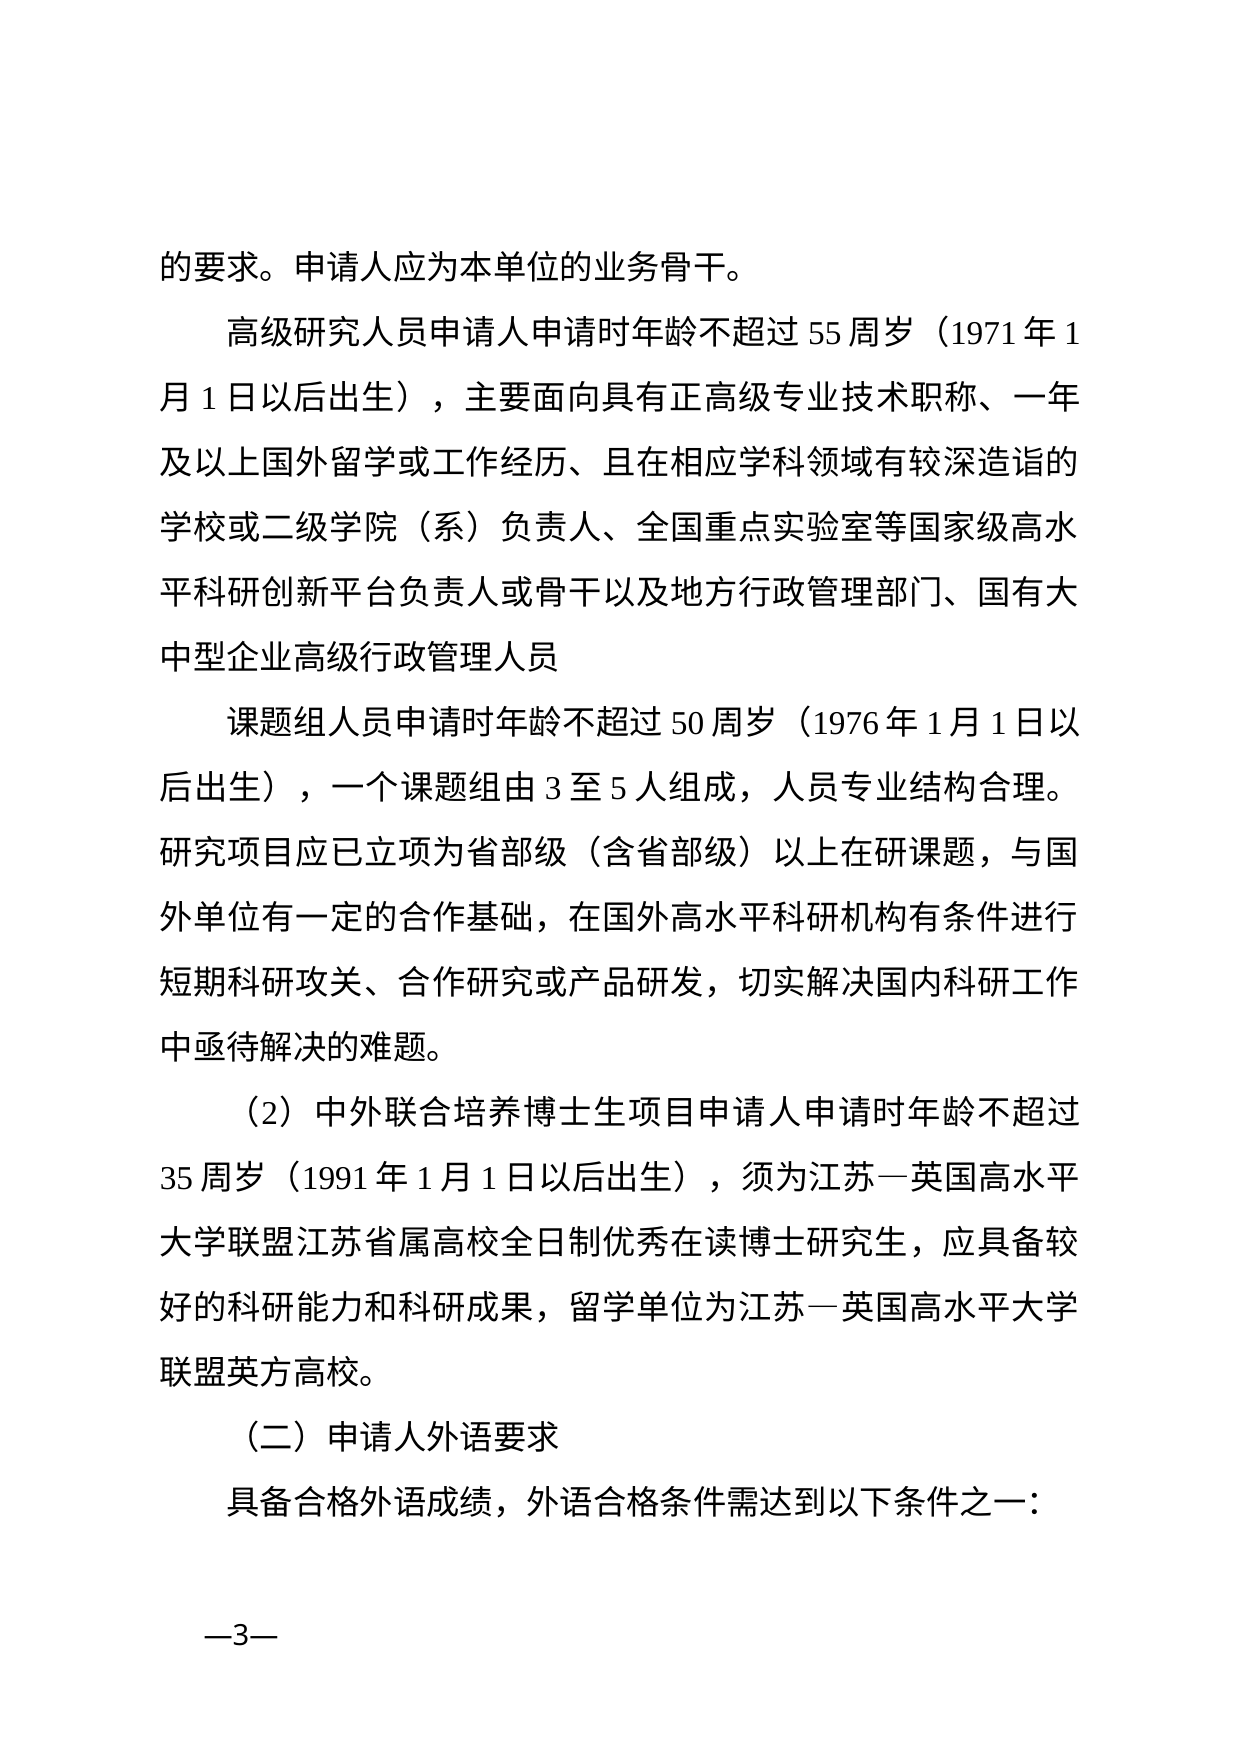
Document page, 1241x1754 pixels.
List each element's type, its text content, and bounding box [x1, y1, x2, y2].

text （二）申请人外语要求 [159, 1403, 1081, 1468]
text 高级研究人员申请人申请时年龄不超过55周岁（1971年1月1日以后出生），主要面向具有正高级专业技术职称、一年及以上国外留学或工作经历、且在相应学科领域有较深造诣的学校或二级学院（系）负责人、全国重点实验室等国家级高水平科研创新平台负责人或骨干以及地方行政管理部门、国有大中型企业高级行政管理人员 [159, 298, 1081, 688]
text 具备合格外语成绩，外语合格条件需达到以下条件之一： [159, 1468, 1081, 1533]
text 课题组人员申请时年龄不超过50周岁（1976年1月1日以后出生），一个课题组由3至5人组成，人员专业结构合理。研究项目应已立项为省部级（含省部级）以上在研课题，与国外单位有一定的合作基础，在国外高水平科研机构有条件进行短期科研攻关、合作研究或产品研发，切实解决国内科研工作中亟待解决的难题。 [159, 688, 1081, 1078]
list （2）中外联合培养博士生项目申请人申请时年龄不超过35周岁（1991年1月1日以后出生），须为江苏—英国高水平大学联盟江苏省属高校全日制优秀在读博士研究生，应具备较好的科研能力和科研成果，留学单位为江苏—英国高水平大学联盟英方高校。 [159, 1078, 1081, 1403]
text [159, 233, 1081, 298]
